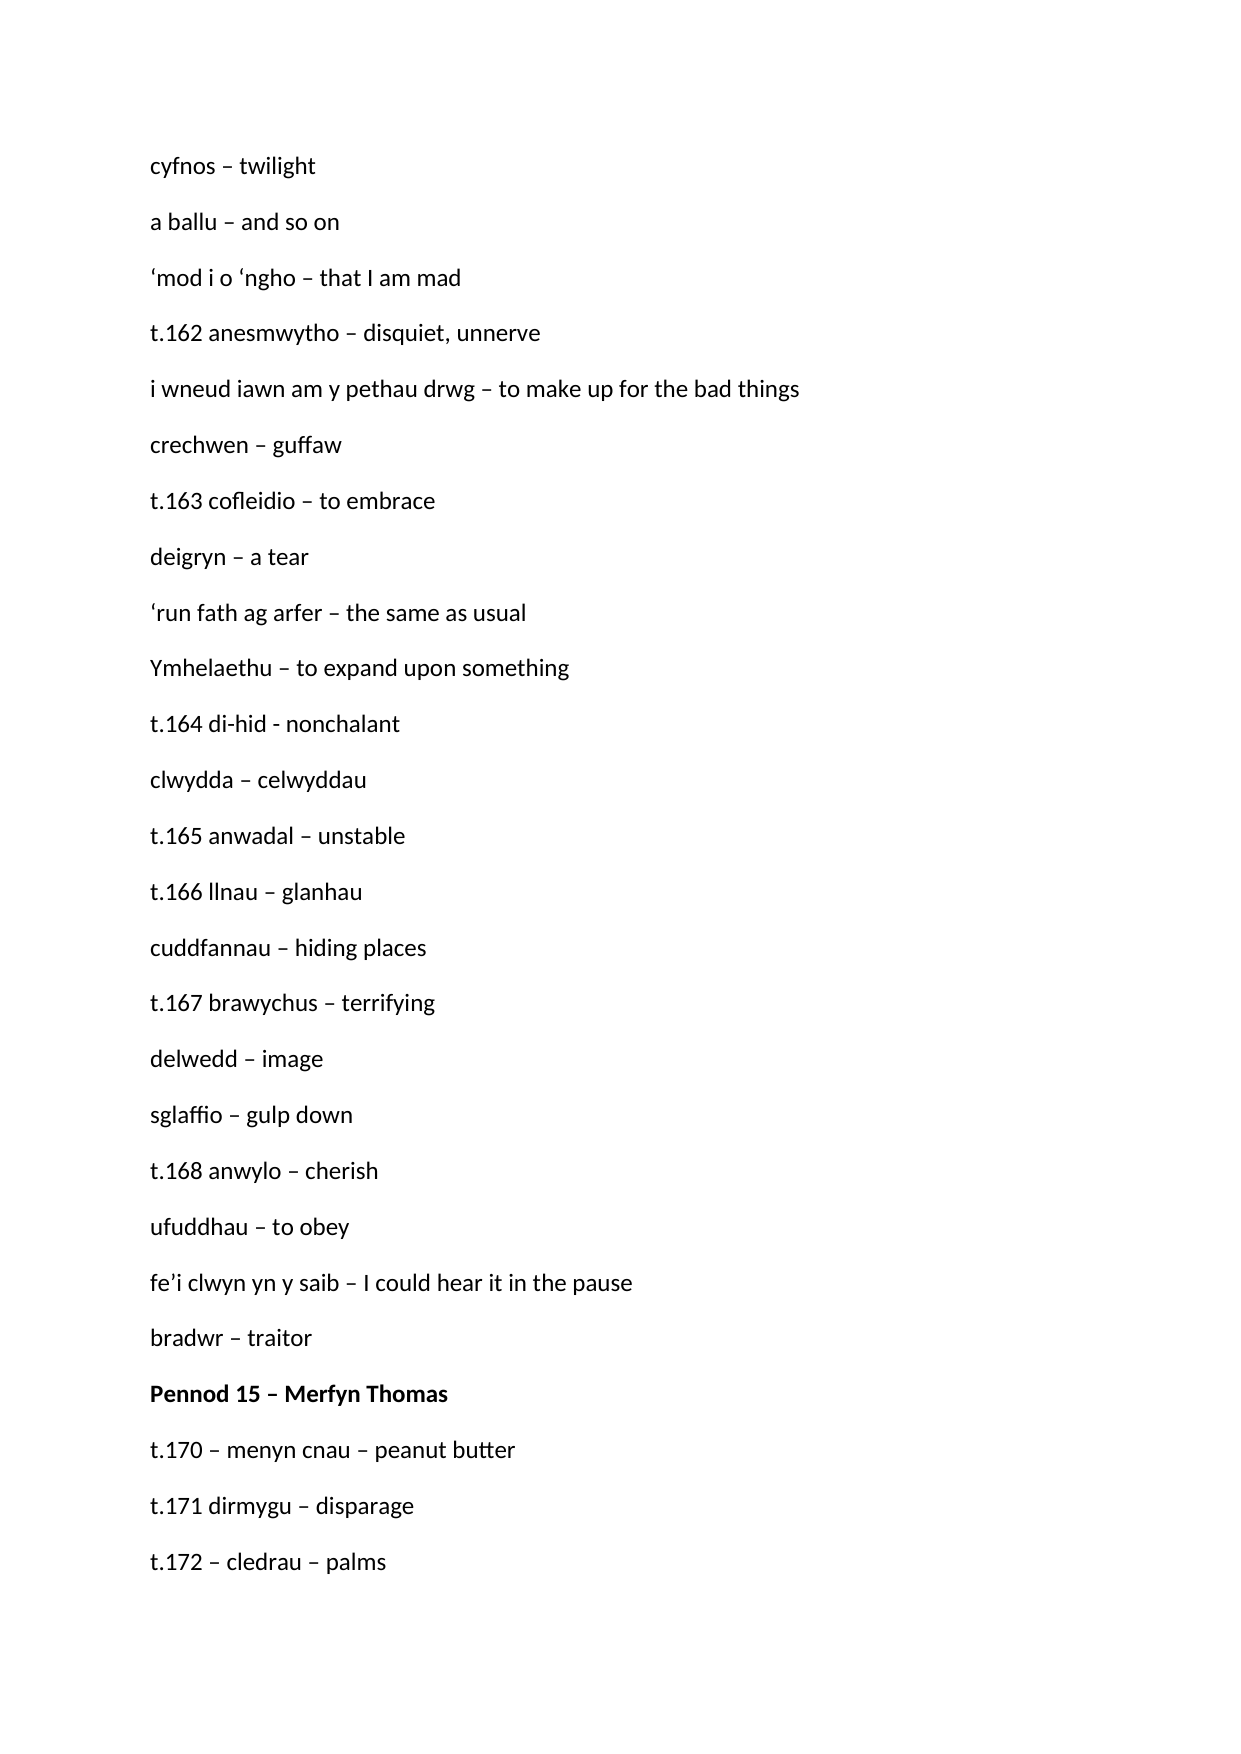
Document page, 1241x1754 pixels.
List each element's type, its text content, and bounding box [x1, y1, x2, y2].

text Pennod 15 – Merfyn Thomas [150, 1378, 1090, 1409]
text ‘mod i o ‘ngho – that I am mad [150, 262, 1090, 292]
text t.162 anesmwytho – disquiet, unnerve [150, 317, 1090, 348]
text fe’i clwyn yn y saib – I could hear it in the pause [150, 1267, 1090, 1297]
text a ballu – and so on [150, 206, 1090, 236]
text deigryn – a tear [150, 541, 1090, 571]
text t.170 – menyn cnau – peanut butter [150, 1434, 1090, 1465]
text t.171 dirmygu – disparage [150, 1490, 1090, 1521]
text t.163 cofleidio – to embrace [150, 485, 1090, 516]
text delwedd – image [150, 1043, 1090, 1074]
text t.167 brawychus – terrifying [150, 987, 1090, 1018]
text ufuddhau – to obey [150, 1211, 1090, 1241]
text Ymhelaethu – to expand upon something [150, 652, 1090, 683]
text t.166 llnau – glanhau [150, 876, 1090, 906]
text t.165 anwadal – unstable [150, 820, 1090, 851]
text bradwr – traitor [150, 1322, 1090, 1353]
text i wneud iawn am y pethau drwg – to make up for the bad things [150, 373, 1090, 404]
text ‘run fath ag arfer – the same as usual [150, 597, 1090, 627]
text sglaffio – gulp down [150, 1099, 1090, 1130]
text clwydda – celwyddau [150, 764, 1090, 795]
text t.164 di-hid - nonchalant [150, 708, 1090, 739]
text t.172 – cledrau – palms [150, 1546, 1090, 1576]
text crechwen – guffaw [150, 429, 1090, 460]
text cuddfannau – hiding places [150, 932, 1090, 962]
text cyfnos – twilight [150, 150, 1090, 181]
text t.168 anwylo – cherish [150, 1155, 1090, 1186]
